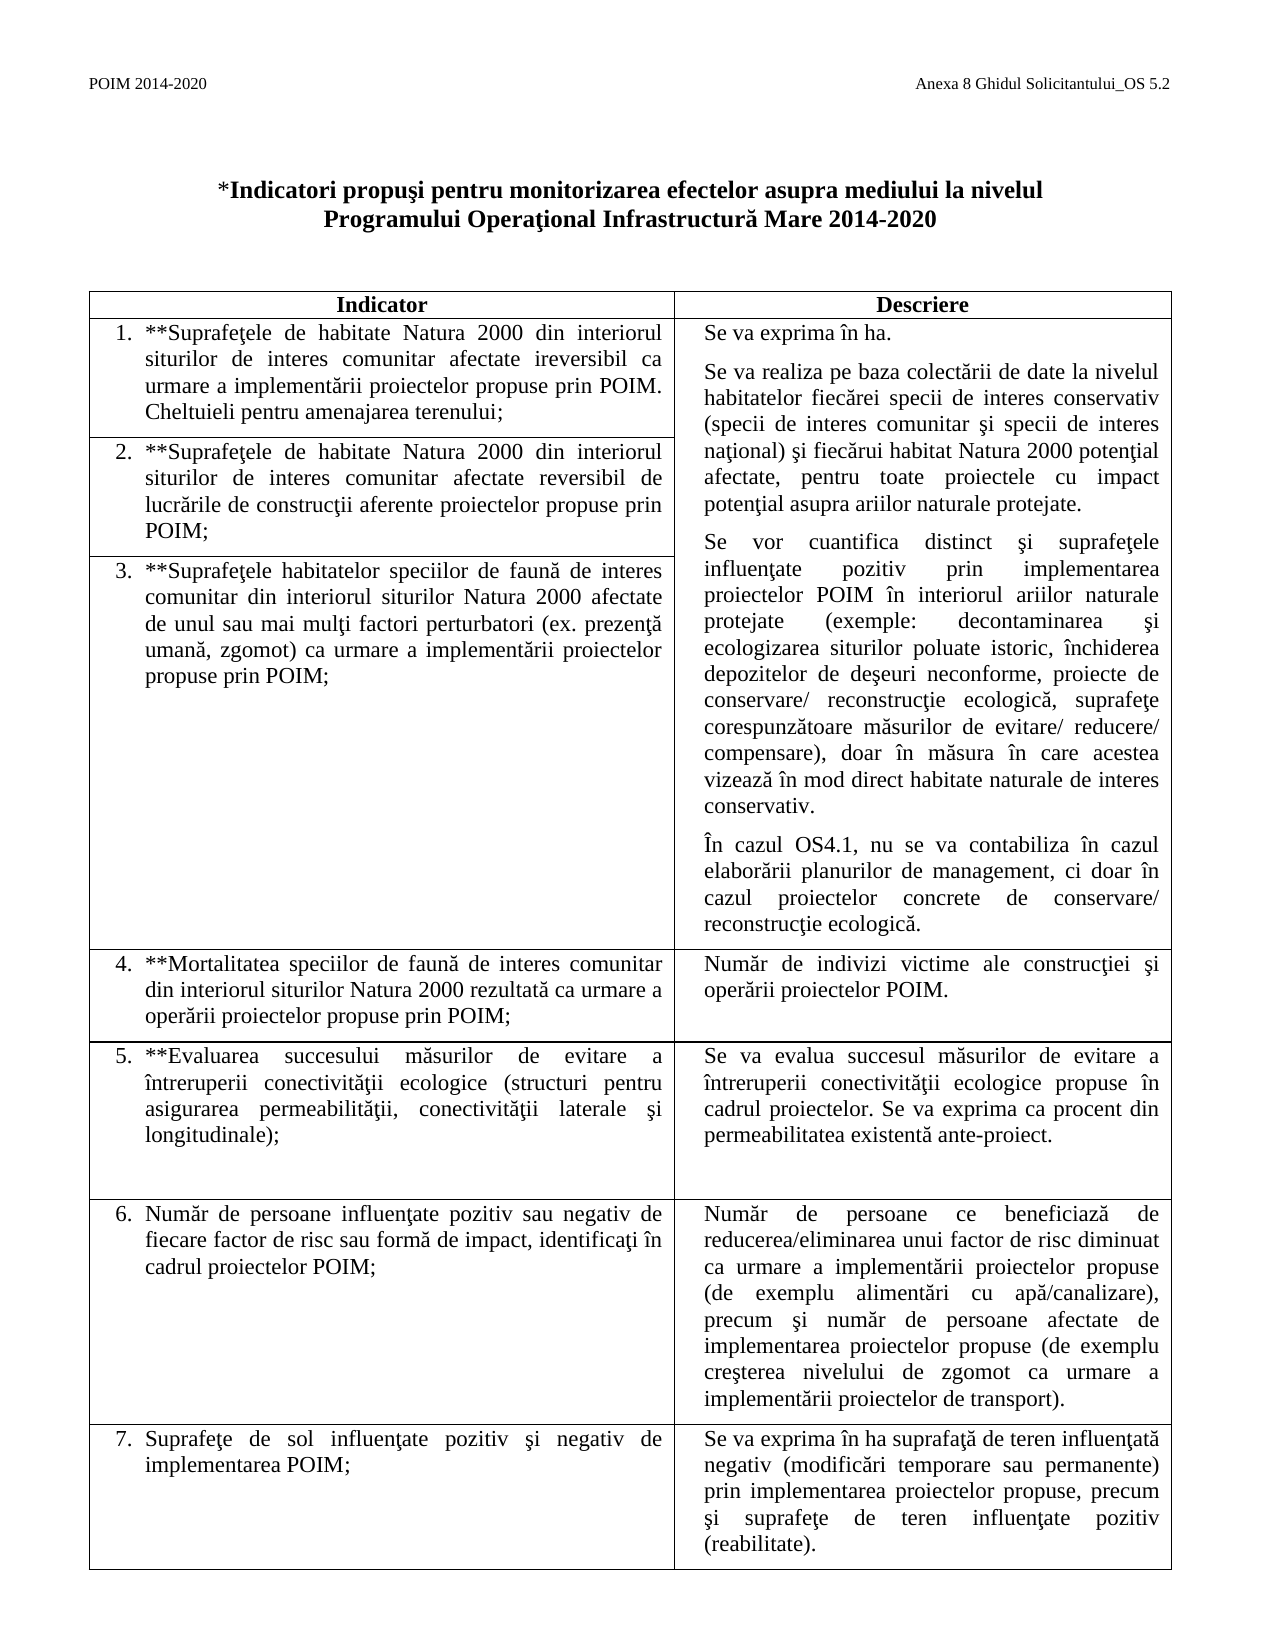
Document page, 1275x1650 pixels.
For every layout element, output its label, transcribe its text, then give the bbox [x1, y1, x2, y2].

table_cell Se va exprima în ha. Se va realiza pe baza colectării de date la nivelul habitatelor fiecărei specii de interes conservativ (specii de interes comunitar şi specii de interes naţional) şi fiecărui habitat Natura 2000 potenţial afectate, pentru toate proiectele cu impact potenţial asupra ariilor naturale protejate. Se vor cuantifica distinct şi suprafeţele influenţate pozitiv prin implementarea proiectelor POIM în interiorul ariilor naturale protejate (exemple: decontaminarea şi ecologizarea siturilor poluate istoric, închiderea depozitelor de deşeuri neconforme, proiecte de conservare/ reconstrucţie ecologică, suprafeţe corespunzătoare măsurilor de evitare/ reducere/ compensare), doar în măsura în care acestea vizează în mod direct habitate naturale de interes conservativ. În cazul OS4.1, nu se va contabiliza în cazul elaborării planurilor de management, ci doar în cazul proiectelor concrete de conservare/ reconstrucţie ecologică. [675, 319, 1171, 949]
table_cell **Suprafeţele habitatelor speciilor de faună de interes comunitar din interiorul siturilor Natura 2000 afectate de unul sau mai mulţi factori perturbatori (ex. prezenţă umană, zgomot) ca urmare a implementării proiectelor propuse prin POIM; [90, 557, 674, 949]
table_cell Se va evalua succesul măsurilor de evitare a întreruperii conectivităţii ecologice propuse în cadrul proiectelor. Se va exprima ca procent din permeabilitatea existentă ante-proiect. [675, 1043, 1171, 1199]
table_cell Număr de persoane influenţate pozitiv sau negativ de fiecare factor de risc sau formă de impact, identificaţi în cadrul proiectelor POIM; [90, 1200, 674, 1423]
table_cell **Mortalitatea speciilor de faună de interes comunitar din interiorul siturilor Natura 2000 rezultată ca urmare a operării proiectelor propuse prin POIM; [90, 950, 674, 1041]
table_cell Se va exprima în ha suprafaţă de teren influenţată negativ (modificări temporare sau permanente) prin implementarea proiectelor propuse, precum şi suprafeţe de teren influenţate pozitiv (reabilitate). [675, 1425, 1171, 1569]
table_cell Număr de persoane ce beneficiază de reducerea/eliminarea unui factor de risc diminuat ca urmare a implementării proiectelor propuse (de exemplu alimentări cu apă/canalizare), precum şi număr de persoane afectate de implementarea proiectelor propuse (de exemplu creşterea nivelului de zgomot ca urmare a implementării proiectelor de transport). [675, 1200, 1171, 1423]
table_header Descriere [675, 292, 1171, 318]
text *Indicatori propuşi pentru monitorizarea efectelor asupra mediului la nivelul [89, 176, 1172, 204]
table_cell Număr de indivizi victime ale construcţiei şi operării proiectelor POIM. [675, 950, 1171, 1041]
text Programului Operaţional Infrastructură Mare 2014-2020 [89, 204, 1172, 233]
table_cell **Evaluarea succesului măsurilor de evitare a întreruperii conectivităţii ecologice (structuri pentru asigurarea permeabilităţii, conectivităţii laterale şi longitudinale); [90, 1043, 674, 1199]
table_header Indicator [90, 292, 674, 318]
table_cell **Suprafeţele de habitate Natura 2000 din interiorul siturilor de interes comunitar afectate reversibil de lucrările de construcţii aferente proiectelor propuse prin POIM; [90, 438, 674, 556]
table_cell Suprafeţe de sol influenţate pozitiv şi negativ de implementarea POIM; [90, 1425, 674, 1569]
table_cell **Suprafeţele de habitate Natura 2000 din interiorul siturilor de interes comunitar afectate ireversibil ca urmare a implementării proiectelor propuse prin POIM. Cheltuieli pentru amenajarea terenului; [90, 319, 674, 437]
